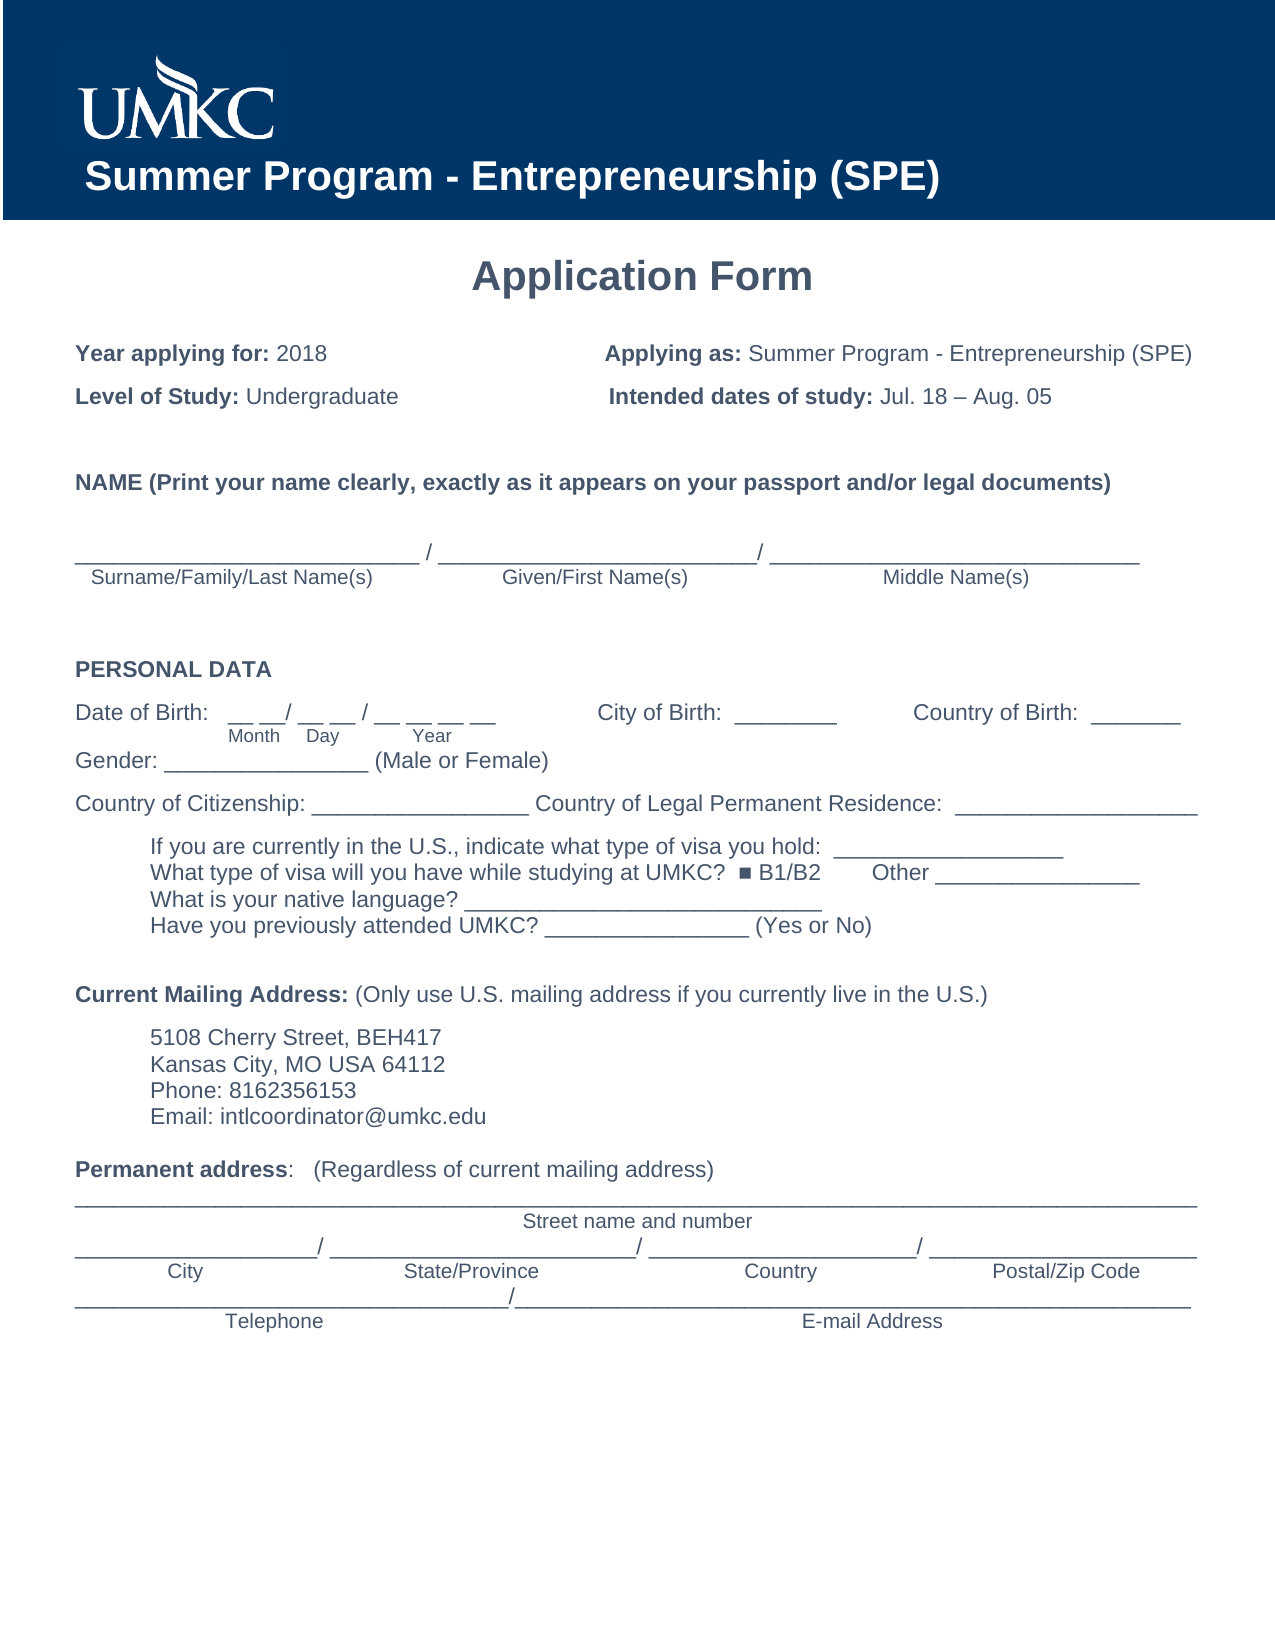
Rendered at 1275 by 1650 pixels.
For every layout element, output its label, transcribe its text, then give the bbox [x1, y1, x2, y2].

text PERSONAL DATA [75, 656, 1200, 682]
subtitle Summer Program - Entrepreneurship (SPE) [84, 151, 1200, 199]
text Surname/Family/Last Name(s) Given/First Name(s) Middle Name(s) [75, 565, 1200, 589]
text Have you previously attended UMKC? ________________ (Yes or No) [150, 912, 1200, 938]
text Month Day Year [75, 725, 1200, 747]
text ___________________________ / _________________________/ _____________________________ [75, 538, 1200, 565]
text Telephone E-mail Address [75, 1309, 1200, 1333]
text Date of Birth: __ __/ __ __ / __ __ __ __ City of Birth: ________ Country of Birth: _______ [75, 699, 1200, 725]
text __________________________________/_____________________________________________________ [75, 1283, 1200, 1309]
text What type of visa will you have while studying at UMKC? ■ B1/B2 Other ________________ [150, 859, 1200, 886]
subtitle Application Form [84, 252, 1200, 299]
text Email: intlcoordinator@umkc.edu [150, 1103, 1200, 1130]
text Street name and number [75, 1209, 1200, 1233]
text City State/Province Country Postal/Zip Code [75, 1259, 1200, 1283]
text Current Mailing Address: (Only use U.S. mailing address if you currently live in the U.S.) [75, 981, 1200, 1008]
text ___________________/ ________________________/ _____________________/ _____________________ [75, 1233, 1200, 1259]
text What is your native language? ____________________________ [150, 886, 1200, 912]
text Country of Citizenship: _________________ Country of Legal Permanent Residence: ___________________ [75, 790, 1200, 816]
text Gender: ________________ (Male or Female) [75, 747, 1200, 773]
text Year applying for: 2018 Applying as: Summer Program - Entrepreneurship (SPE) [75, 340, 1200, 366]
text Phone: 8162356153 [150, 1077, 1200, 1103]
text Level of Study: Undergraduate Intended dates of study: Jul. 18 – Aug. 05 [75, 383, 1200, 409]
text 5108 Cherry Street, BEH417 [150, 1024, 1200, 1051]
text Permanent address: (Regardless of current mailing address) ________________________________________________________________________________________ [75, 1156, 1200, 1209]
text If you are currently in the U.S., indicate what type of visa you hold: __________________ [150, 833, 1200, 859]
picture [59, 45, 285, 146]
text NAME (Print your name clearly, exactly as it appears on your passport and/or legal documents) [75, 469, 1200, 522]
text Kansas City, MO USA 64112 [150, 1051, 1200, 1077]
